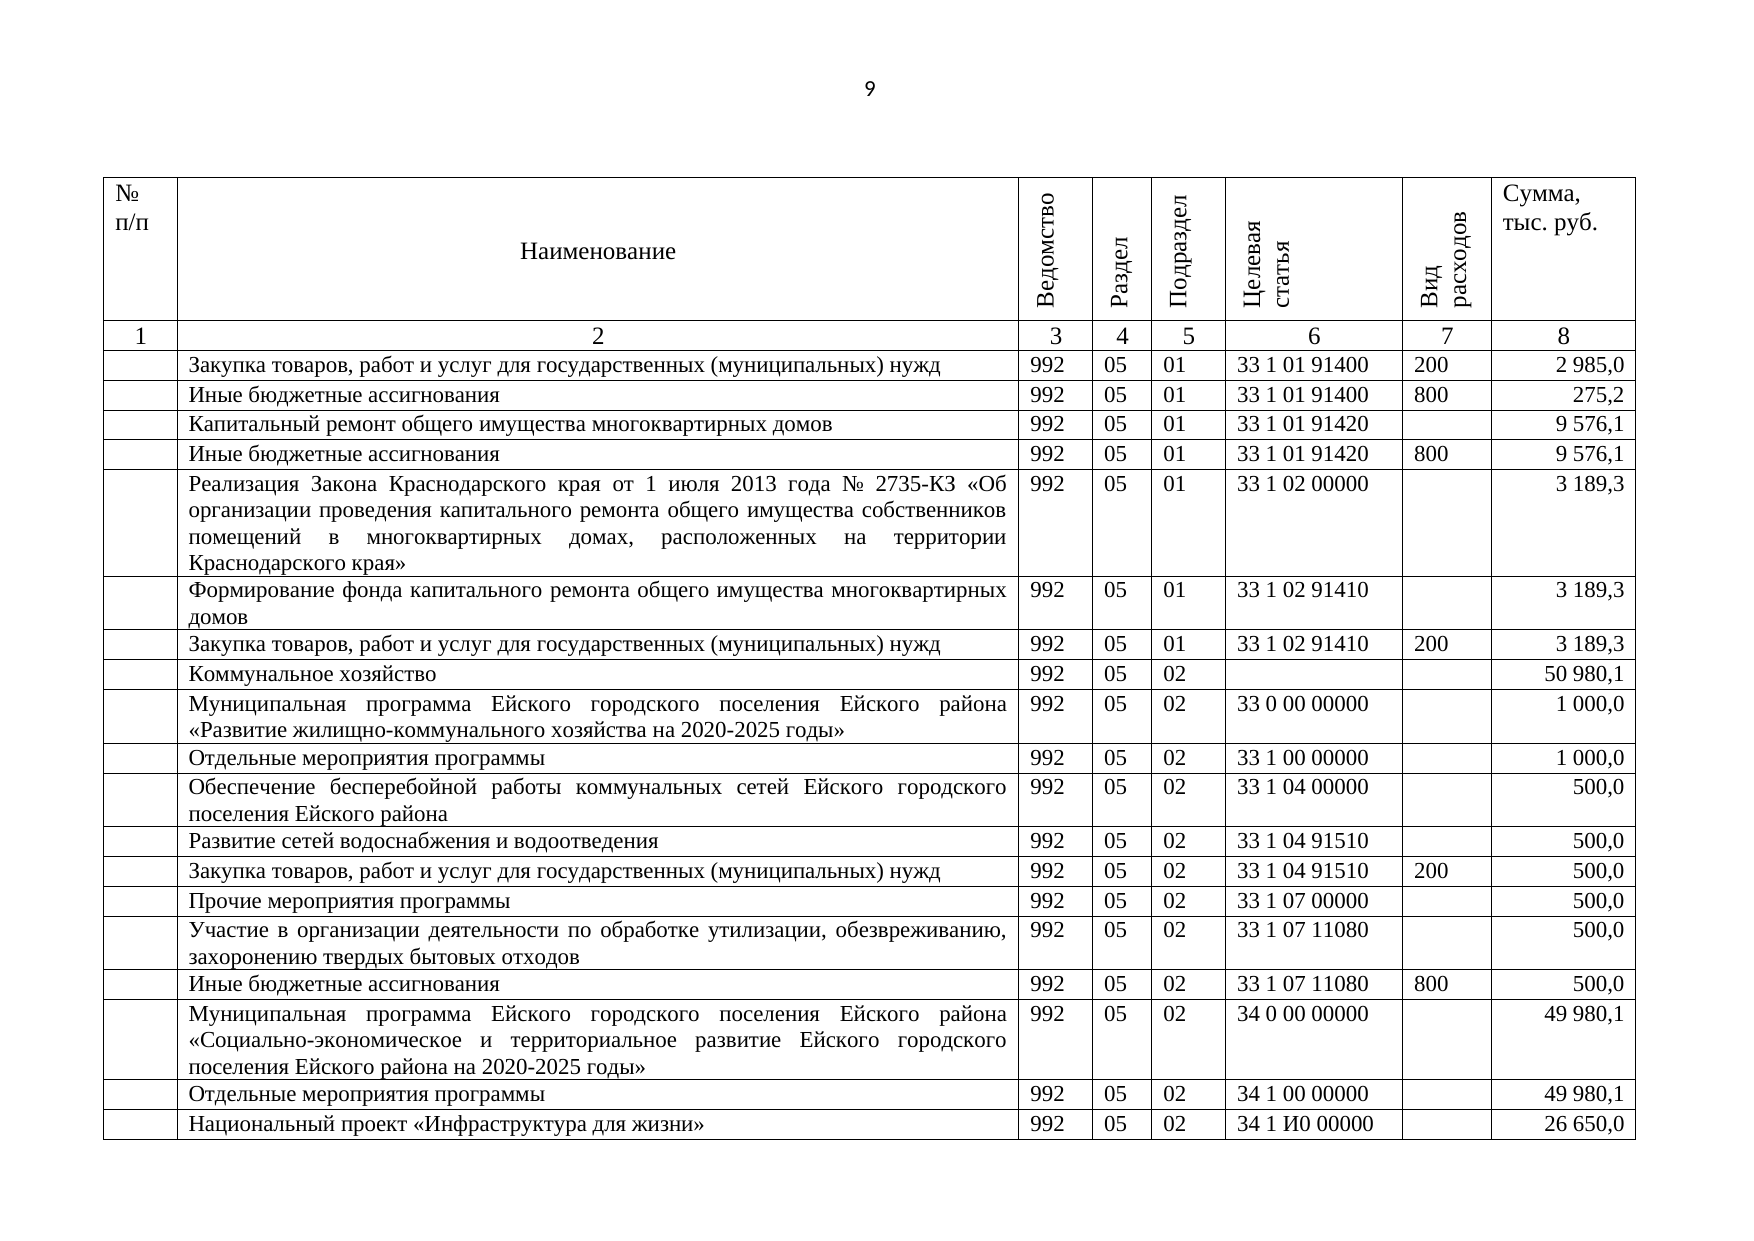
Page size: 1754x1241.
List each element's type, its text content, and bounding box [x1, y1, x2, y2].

table_cell 50 980,1 [1492, 660, 1635, 689]
table_header Подраздел [1152, 178, 1225, 320]
table_cell 02 [1152, 744, 1225, 772]
table_cell 3 [1019, 321, 1092, 350]
table_cell 3 189,3 [1492, 470, 1635, 576]
table_cell [104, 857, 177, 886]
table_cell Коммунальное хозяйство [178, 660, 1018, 689]
table_cell Иные бюджетные ассигнования [178, 440, 1018, 469]
table_header Целевая статья [1226, 178, 1402, 320]
table_cell 992 [1019, 1000, 1092, 1079]
table_cell 05 [1093, 411, 1151, 439]
table_cell 33 1 07 11080 [1226, 917, 1402, 969]
table_cell [1403, 1110, 1491, 1139]
table_cell [104, 1110, 177, 1139]
table_cell 500,0 [1492, 827, 1635, 856]
table_cell 500,0 [1492, 917, 1635, 969]
table_cell Формирование фонда капитального ремонта общего имущества многоквартирных домов [178, 577, 1018, 629]
table_cell 01 [1152, 411, 1225, 439]
table_cell 33 1 01 91420 [1226, 411, 1402, 439]
table_cell 992 [1019, 381, 1092, 409]
table_cell 500,0 [1492, 970, 1635, 999]
table_cell 33 1 00 00000 [1226, 744, 1402, 772]
table_cell 02 [1152, 774, 1225, 826]
table_cell [104, 381, 177, 409]
table_cell 992 [1019, 774, 1092, 826]
table_cell 992 [1019, 660, 1092, 689]
table_header № п/п [104, 178, 177, 320]
table_cell 05 [1093, 774, 1151, 826]
table_cell 992 [1019, 470, 1092, 576]
table_cell 9 576,1 [1492, 440, 1635, 469]
table_cell Обеспечение бесперебойной работы коммунальных сетей Ейского городского поселения Ейского района [178, 774, 1018, 826]
table_cell 992 [1019, 690, 1092, 743]
table_cell 02 [1152, 1080, 1225, 1109]
table_cell [104, 917, 177, 969]
table_cell 1 000,0 [1492, 744, 1635, 772]
table_cell Реализация Закона Краснодарского края от 1 июля 2013 года № 2735-КЗ «Об организации проведения капитального ремонта общего имущества собственников помещений в многоквартирных домах, расположенных на территории Краснодарского края» [178, 470, 1018, 576]
table_cell 05 [1093, 381, 1151, 409]
table_cell 02 [1152, 690, 1225, 743]
table_cell 05 [1093, 1080, 1151, 1109]
table_header Наименование [178, 178, 1018, 320]
table_cell 992 [1019, 411, 1092, 439]
table_cell [104, 1000, 177, 1079]
table_cell Прочие мероприятия программы [178, 887, 1018, 916]
table_cell [1403, 774, 1491, 826]
table_cell 01 [1152, 351, 1225, 380]
table_cell 992 [1019, 577, 1092, 629]
table_cell [104, 827, 177, 856]
table_cell 200 [1403, 857, 1491, 886]
table_cell [104, 660, 177, 689]
table_cell 500,0 [1492, 774, 1635, 826]
table_cell 33 1 01 91420 [1226, 440, 1402, 469]
table_cell 992 [1019, 887, 1092, 916]
table_cell 05 [1093, 917, 1151, 969]
table_cell [104, 690, 177, 743]
table_cell 992 [1019, 827, 1092, 856]
table_cell 200 [1403, 351, 1491, 380]
table_cell Муниципальная программа Ейского городского поселения Ейского района «Социально-экономическое и территориальное развитие Ейского городского поселения Ейского района на 2020-2025 годы» [178, 1000, 1018, 1079]
table_cell 2 [178, 321, 1018, 350]
table_cell 33 1 02 91410 [1226, 630, 1402, 659]
table_cell 05 [1093, 857, 1151, 886]
table_cell 02 [1152, 917, 1225, 969]
table_cell 05 [1093, 827, 1151, 856]
table_cell 1 000,0 [1492, 690, 1635, 743]
table_cell 01 [1152, 440, 1225, 469]
table_cell [104, 470, 177, 576]
table_cell Закупка товаров, работ и услуг для государственных (муниципальных) нужд [178, 351, 1018, 380]
table_cell [1403, 887, 1491, 916]
table_cell 01 [1152, 577, 1225, 629]
table_cell 992 [1019, 1110, 1092, 1139]
table_cell [104, 577, 177, 629]
table_cell 275,2 [1492, 381, 1635, 409]
table_cell 34 1 И0 00000 [1226, 1110, 1402, 1139]
table_cell 992 [1019, 630, 1092, 659]
table_cell 9 576,1 [1492, 411, 1635, 439]
table_cell [1403, 577, 1491, 629]
table_cell 02 [1152, 1000, 1225, 1079]
table_cell [104, 630, 177, 659]
table_cell 3 189,3 [1492, 577, 1635, 629]
table_cell 992 [1019, 1080, 1092, 1109]
table_cell 33 1 07 00000 [1226, 887, 1402, 916]
table_cell 05 [1093, 351, 1151, 380]
table_cell 05 [1093, 970, 1151, 999]
table_cell 1 [104, 321, 177, 350]
table_cell Участие в организации деятельности по обработке утилизации, обезвреживанию, захоронению твердых бытовых отходов [178, 917, 1018, 969]
table_cell 01 [1152, 470, 1225, 576]
table_cell 02 [1152, 970, 1225, 999]
table_cell 33 1 02 91410 [1226, 577, 1402, 629]
table_cell 49 980,1 [1492, 1080, 1635, 1109]
table_cell [1403, 827, 1491, 856]
table_cell 4 [1093, 321, 1151, 350]
table_cell 05 [1093, 470, 1151, 576]
table_cell 05 [1093, 660, 1151, 689]
table_cell Развитие сетей водоснабжения и водоотведения [178, 827, 1018, 856]
table_cell 02 [1152, 660, 1225, 689]
table_cell [1403, 690, 1491, 743]
table_cell Иные бюджетные ассигнования [178, 970, 1018, 999]
table_cell [104, 744, 177, 772]
table_cell 33 1 01 91400 [1226, 351, 1402, 380]
table_cell 05 [1093, 577, 1151, 629]
table_cell 33 1 04 91510 [1226, 827, 1402, 856]
table_cell 3 189,3 [1492, 630, 1635, 659]
table_cell 800 [1403, 440, 1491, 469]
table_cell 49 980,1 [1492, 1000, 1635, 1079]
table_cell 02 [1152, 1110, 1225, 1139]
table_cell 26 650,0 [1492, 1110, 1635, 1139]
table_cell 800 [1403, 381, 1491, 409]
table_cell 01 [1152, 381, 1225, 409]
table_cell Муниципальная программа Ейского городского поселения Ейского района «Развитие жилищно-коммунального хозяйства на 2020-2025 годы» [178, 690, 1018, 743]
table_cell Отдельные мероприятия программы [178, 744, 1018, 772]
table_cell 33 0 00 00000 [1226, 690, 1402, 743]
table_cell 6 [1226, 321, 1402, 350]
table_cell [1226, 660, 1402, 689]
table_cell 05 [1093, 1000, 1151, 1079]
table_cell 33 1 01 91400 [1226, 381, 1402, 409]
table_cell 02 [1152, 887, 1225, 916]
table_cell [104, 970, 177, 999]
table_cell Отдельные мероприятия программы [178, 1080, 1018, 1109]
table_cell [104, 1080, 177, 1109]
table_cell 34 0 00 00000 [1226, 1000, 1402, 1079]
table_cell [104, 351, 177, 380]
table_cell 02 [1152, 857, 1225, 886]
table_cell 02 [1152, 827, 1225, 856]
table_cell 992 [1019, 917, 1092, 969]
table_cell Иные бюджетные ассигнования [178, 381, 1018, 409]
table_cell [1403, 1000, 1491, 1079]
table_cell [104, 411, 177, 439]
table_header Вид расходов [1403, 178, 1491, 320]
table_cell [1403, 1080, 1491, 1109]
table_cell 992 [1019, 351, 1092, 380]
table_cell 05 [1093, 690, 1151, 743]
table_cell 05 [1093, 440, 1151, 469]
table_cell [1403, 470, 1491, 576]
table_cell 7 [1403, 321, 1491, 350]
table_cell 992 [1019, 970, 1092, 999]
table_cell 500,0 [1492, 857, 1635, 886]
table_header Сумма, тыс. руб. [1492, 178, 1635, 320]
table_cell 05 [1093, 1110, 1151, 1139]
table_cell 05 [1093, 887, 1151, 916]
table_header Ведомство [1019, 178, 1092, 320]
table_cell 33 1 04 00000 [1226, 774, 1402, 826]
table_cell [1403, 411, 1491, 439]
table_cell 200 [1403, 630, 1491, 659]
table_cell Закупка товаров, работ и услуг для государственных (муниципальных) нужд [178, 857, 1018, 886]
table_cell [104, 440, 177, 469]
table_cell [1403, 744, 1491, 772]
table_cell Национальный проект «Инфраструктура для жизни» [178, 1110, 1018, 1139]
table_cell 33 1 04 91510 [1226, 857, 1402, 886]
table_cell 800 [1403, 970, 1491, 999]
table_cell 05 [1093, 744, 1151, 772]
table_cell 8 [1492, 321, 1635, 350]
table_cell 01 [1152, 630, 1225, 659]
table_cell 992 [1019, 440, 1092, 469]
table_cell [1403, 660, 1491, 689]
table_cell 500,0 [1492, 887, 1635, 916]
table_cell 992 [1019, 744, 1092, 772]
table_cell 33 1 02 00000 [1226, 470, 1402, 576]
table_cell Закупка товаров, работ и услуг для государственных (муниципальных) нужд [178, 630, 1018, 659]
table_cell [1403, 917, 1491, 969]
table_cell [104, 887, 177, 916]
table_cell 5 [1152, 321, 1225, 350]
table_cell 34 1 00 00000 [1226, 1080, 1402, 1109]
table_cell 33 1 07 11080 [1226, 970, 1402, 999]
table_cell 05 [1093, 630, 1151, 659]
table_header Раздел [1093, 178, 1151, 320]
table_cell 992 [1019, 857, 1092, 886]
table_cell Капитальный ремонт общего имущества многоквартирных домов [178, 411, 1018, 439]
table_cell 2 985,0 [1492, 351, 1635, 380]
table_cell [104, 774, 177, 826]
